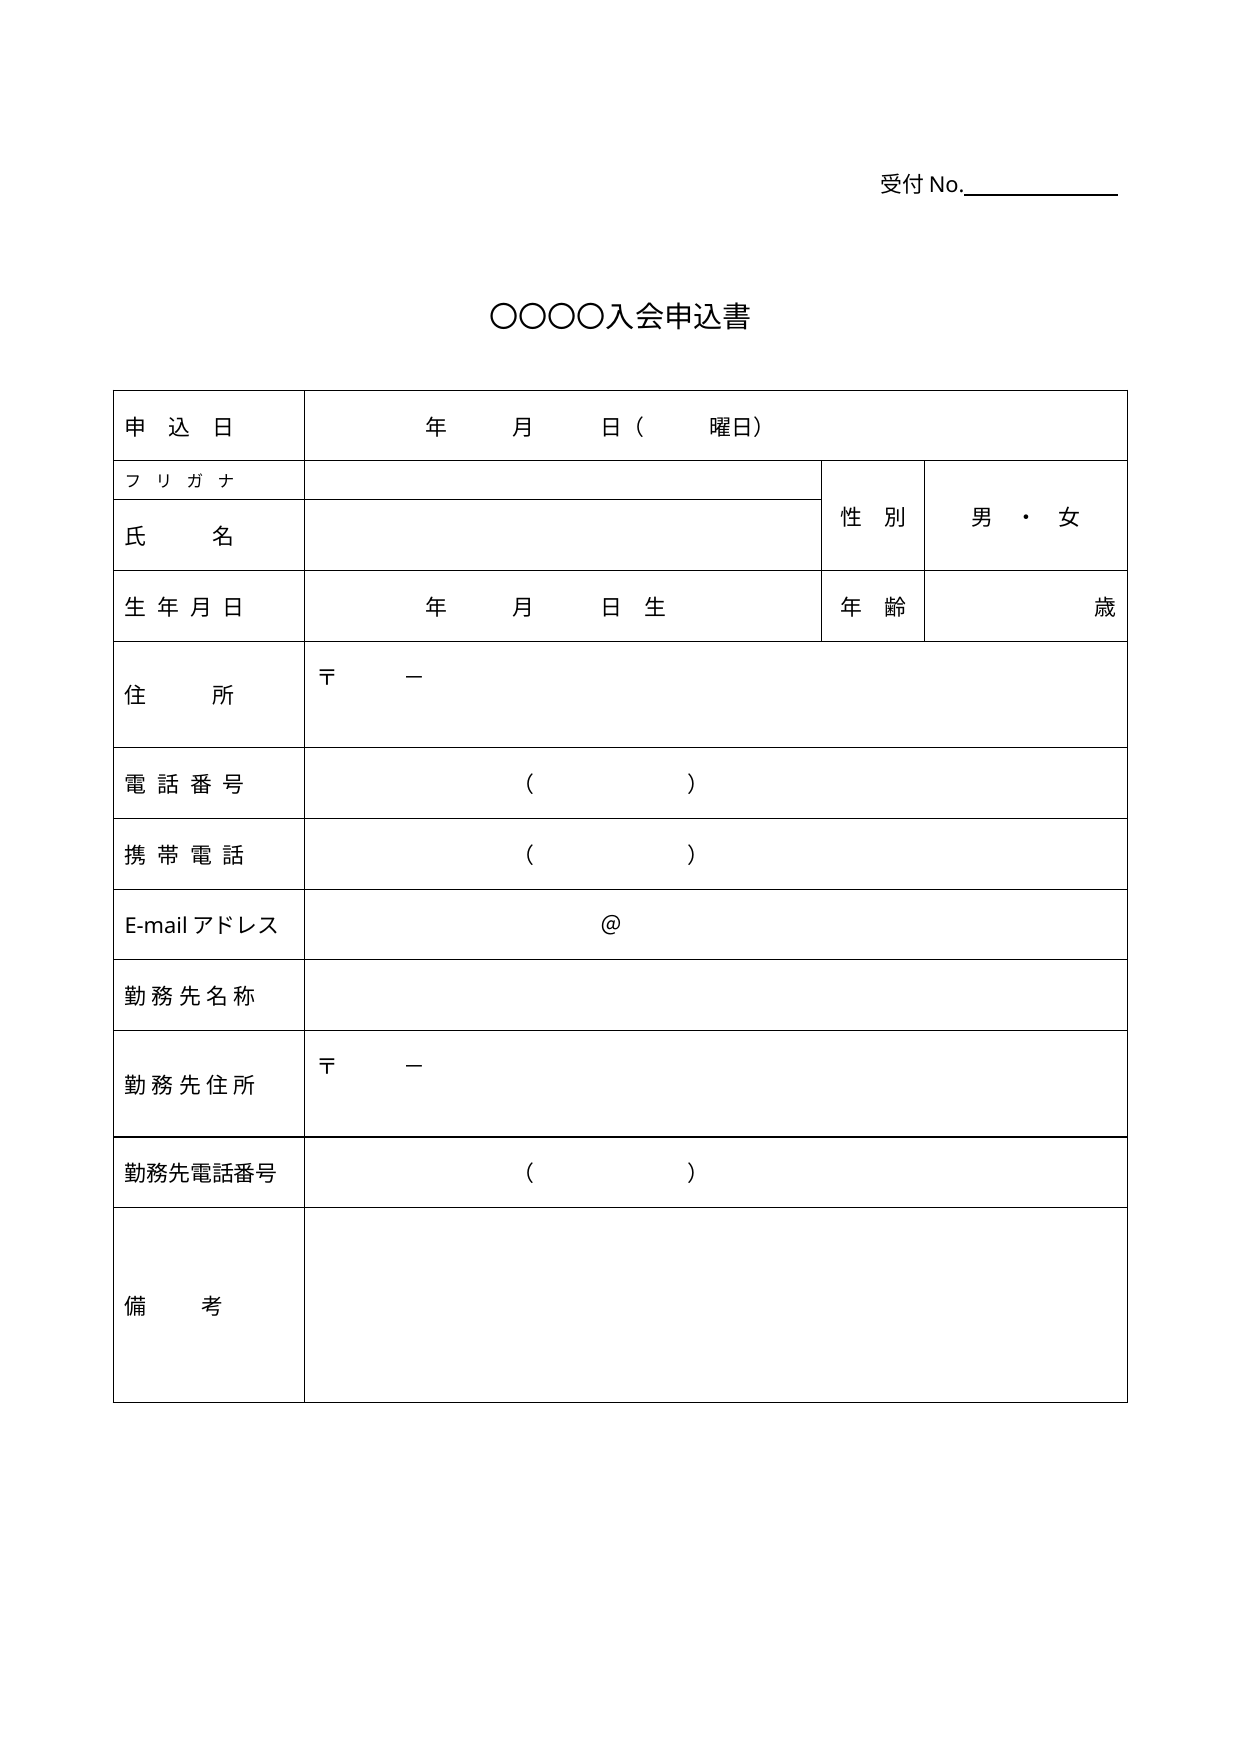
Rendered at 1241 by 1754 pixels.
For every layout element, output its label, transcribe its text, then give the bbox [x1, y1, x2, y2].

text 受付No. [112, 164, 1128, 202]
table_cell ＠ [305, 890, 1127, 959]
table_cell （ ） [305, 819, 1127, 888]
table_cell （ ） [305, 1138, 1127, 1207]
table_cell 性 別 [822, 461, 924, 570]
table_cell 氏 名 [114, 500, 304, 570]
table_cell 歳 [925, 571, 1127, 641]
table_cell （ ） [305, 748, 1127, 818]
table_cell 勤務先電話番号 [114, 1138, 304, 1207]
table_cell 勤務先名称 [114, 960, 304, 1030]
table_cell [305, 500, 821, 570]
table_cell 住 所 [114, 642, 304, 747]
table_cell 電話番号 [114, 748, 304, 818]
table_cell [305, 461, 821, 499]
table_cell 携帯電話 [114, 819, 304, 888]
table_cell フリガナ [114, 461, 304, 499]
text 〇〇〇〇入会申込書 [112, 277, 1128, 352]
table_header 申込日 [114, 391, 304, 460]
table_cell 年 月 日 生 [305, 571, 821, 641]
table_cell 〒 － [305, 1031, 1127, 1136]
table_cell 男 ・ 女 [925, 461, 1127, 570]
table_cell 〒 － [305, 642, 1127, 747]
table_header 年 月 日（ 曜日） [305, 391, 1127, 460]
table_cell 年 齢 [822, 571, 924, 641]
table_cell 勤務先住所 [114, 1031, 304, 1136]
table_cell [305, 1208, 1127, 1402]
table_cell 生年月日 [114, 571, 304, 641]
table_cell 備考 [114, 1208, 304, 1402]
table_cell [305, 960, 1127, 1030]
table_cell E-mailアドレス [114, 890, 304, 959]
